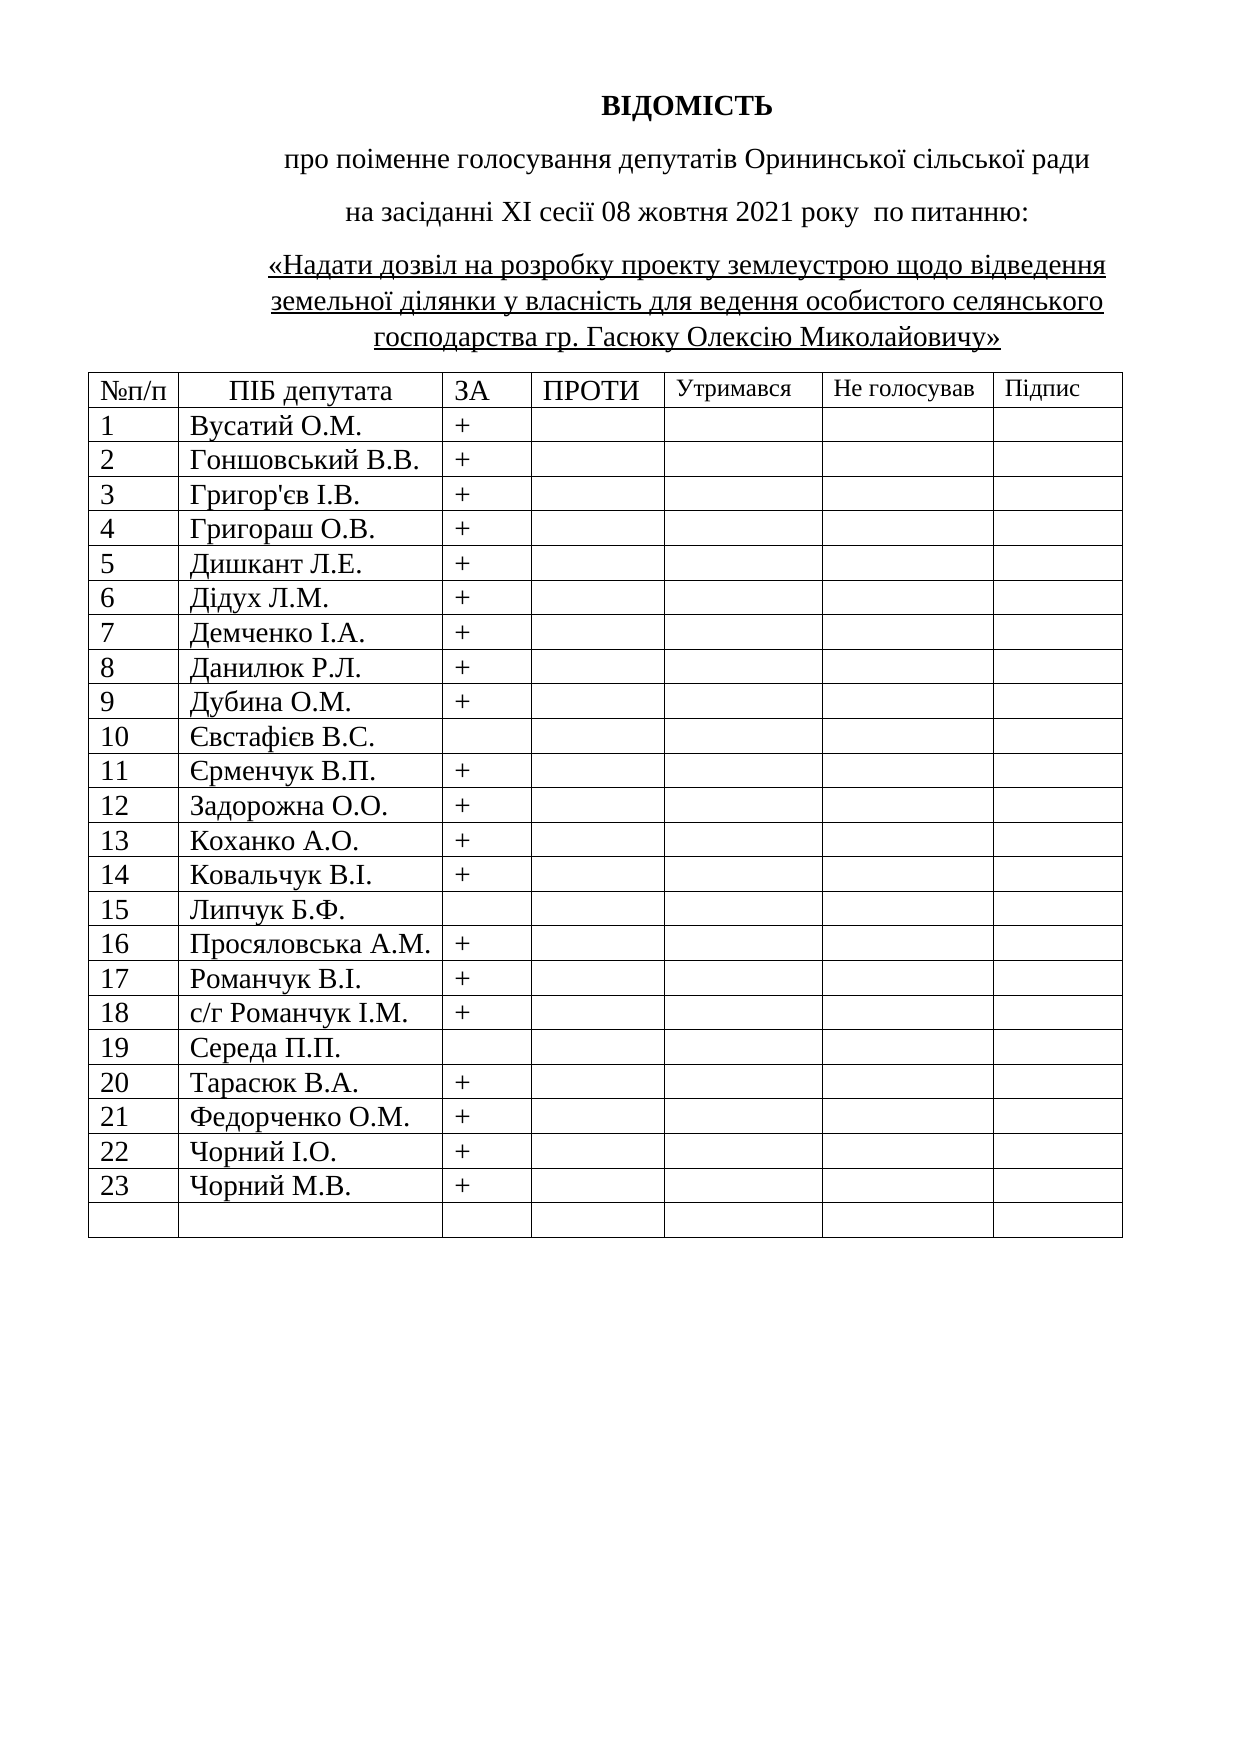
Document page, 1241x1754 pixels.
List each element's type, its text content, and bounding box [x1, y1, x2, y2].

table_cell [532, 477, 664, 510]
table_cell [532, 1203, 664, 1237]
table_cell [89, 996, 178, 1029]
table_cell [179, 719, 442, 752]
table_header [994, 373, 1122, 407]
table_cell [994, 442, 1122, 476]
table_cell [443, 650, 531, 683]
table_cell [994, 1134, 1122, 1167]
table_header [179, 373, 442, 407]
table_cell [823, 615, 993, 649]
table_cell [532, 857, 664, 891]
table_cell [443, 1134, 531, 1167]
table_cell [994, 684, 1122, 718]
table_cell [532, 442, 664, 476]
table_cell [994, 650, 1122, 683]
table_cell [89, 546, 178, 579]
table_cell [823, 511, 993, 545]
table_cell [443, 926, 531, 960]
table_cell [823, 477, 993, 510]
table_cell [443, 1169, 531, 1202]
text «Надати дозвіл на розробку проекту землеустрою щодо відведення земельної ділянки у власність для ведення особистого селянського господарства гр. Гасюку Олексію Миколайовичу» [223, 247, 1152, 353]
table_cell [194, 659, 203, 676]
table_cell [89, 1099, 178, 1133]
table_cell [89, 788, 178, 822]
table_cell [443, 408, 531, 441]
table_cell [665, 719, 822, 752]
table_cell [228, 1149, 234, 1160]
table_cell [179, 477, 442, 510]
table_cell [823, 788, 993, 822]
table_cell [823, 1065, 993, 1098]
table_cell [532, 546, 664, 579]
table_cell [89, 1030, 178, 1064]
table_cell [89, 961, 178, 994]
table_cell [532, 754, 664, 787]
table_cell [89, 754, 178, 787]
text про поіменне голосування депутатів Орининської сільської ради [223, 141, 1152, 175]
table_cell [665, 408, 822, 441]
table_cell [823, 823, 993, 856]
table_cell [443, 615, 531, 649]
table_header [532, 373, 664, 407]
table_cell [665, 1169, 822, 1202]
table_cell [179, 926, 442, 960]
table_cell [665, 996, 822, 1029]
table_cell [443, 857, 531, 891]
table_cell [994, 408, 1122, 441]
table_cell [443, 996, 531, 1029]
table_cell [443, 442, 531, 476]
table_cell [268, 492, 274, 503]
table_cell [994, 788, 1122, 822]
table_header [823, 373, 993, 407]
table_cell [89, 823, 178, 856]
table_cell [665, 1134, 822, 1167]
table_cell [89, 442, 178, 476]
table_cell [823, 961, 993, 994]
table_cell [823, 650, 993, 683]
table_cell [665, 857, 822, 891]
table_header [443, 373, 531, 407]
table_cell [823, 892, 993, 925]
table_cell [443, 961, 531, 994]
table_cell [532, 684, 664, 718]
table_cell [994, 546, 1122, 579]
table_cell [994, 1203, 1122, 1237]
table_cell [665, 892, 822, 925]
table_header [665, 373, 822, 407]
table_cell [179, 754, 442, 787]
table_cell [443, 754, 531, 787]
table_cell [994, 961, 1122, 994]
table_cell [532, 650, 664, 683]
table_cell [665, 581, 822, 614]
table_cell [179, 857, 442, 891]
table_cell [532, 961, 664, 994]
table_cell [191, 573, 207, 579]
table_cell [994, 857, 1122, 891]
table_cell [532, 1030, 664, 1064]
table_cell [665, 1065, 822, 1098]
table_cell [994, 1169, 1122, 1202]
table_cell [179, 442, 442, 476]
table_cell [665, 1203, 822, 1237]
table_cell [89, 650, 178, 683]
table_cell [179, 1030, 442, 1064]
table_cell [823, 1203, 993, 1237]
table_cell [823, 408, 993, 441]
text ВІДОМІСТЬ [223, 88, 1152, 122]
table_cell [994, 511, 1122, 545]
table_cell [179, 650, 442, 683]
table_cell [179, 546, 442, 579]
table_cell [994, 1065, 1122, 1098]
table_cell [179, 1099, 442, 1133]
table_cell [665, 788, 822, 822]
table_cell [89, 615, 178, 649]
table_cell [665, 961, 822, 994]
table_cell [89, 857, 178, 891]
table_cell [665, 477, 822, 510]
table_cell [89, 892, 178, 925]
text на засіданні XI сесії 08 жовтня 2021 року по питанню: [223, 194, 1152, 228]
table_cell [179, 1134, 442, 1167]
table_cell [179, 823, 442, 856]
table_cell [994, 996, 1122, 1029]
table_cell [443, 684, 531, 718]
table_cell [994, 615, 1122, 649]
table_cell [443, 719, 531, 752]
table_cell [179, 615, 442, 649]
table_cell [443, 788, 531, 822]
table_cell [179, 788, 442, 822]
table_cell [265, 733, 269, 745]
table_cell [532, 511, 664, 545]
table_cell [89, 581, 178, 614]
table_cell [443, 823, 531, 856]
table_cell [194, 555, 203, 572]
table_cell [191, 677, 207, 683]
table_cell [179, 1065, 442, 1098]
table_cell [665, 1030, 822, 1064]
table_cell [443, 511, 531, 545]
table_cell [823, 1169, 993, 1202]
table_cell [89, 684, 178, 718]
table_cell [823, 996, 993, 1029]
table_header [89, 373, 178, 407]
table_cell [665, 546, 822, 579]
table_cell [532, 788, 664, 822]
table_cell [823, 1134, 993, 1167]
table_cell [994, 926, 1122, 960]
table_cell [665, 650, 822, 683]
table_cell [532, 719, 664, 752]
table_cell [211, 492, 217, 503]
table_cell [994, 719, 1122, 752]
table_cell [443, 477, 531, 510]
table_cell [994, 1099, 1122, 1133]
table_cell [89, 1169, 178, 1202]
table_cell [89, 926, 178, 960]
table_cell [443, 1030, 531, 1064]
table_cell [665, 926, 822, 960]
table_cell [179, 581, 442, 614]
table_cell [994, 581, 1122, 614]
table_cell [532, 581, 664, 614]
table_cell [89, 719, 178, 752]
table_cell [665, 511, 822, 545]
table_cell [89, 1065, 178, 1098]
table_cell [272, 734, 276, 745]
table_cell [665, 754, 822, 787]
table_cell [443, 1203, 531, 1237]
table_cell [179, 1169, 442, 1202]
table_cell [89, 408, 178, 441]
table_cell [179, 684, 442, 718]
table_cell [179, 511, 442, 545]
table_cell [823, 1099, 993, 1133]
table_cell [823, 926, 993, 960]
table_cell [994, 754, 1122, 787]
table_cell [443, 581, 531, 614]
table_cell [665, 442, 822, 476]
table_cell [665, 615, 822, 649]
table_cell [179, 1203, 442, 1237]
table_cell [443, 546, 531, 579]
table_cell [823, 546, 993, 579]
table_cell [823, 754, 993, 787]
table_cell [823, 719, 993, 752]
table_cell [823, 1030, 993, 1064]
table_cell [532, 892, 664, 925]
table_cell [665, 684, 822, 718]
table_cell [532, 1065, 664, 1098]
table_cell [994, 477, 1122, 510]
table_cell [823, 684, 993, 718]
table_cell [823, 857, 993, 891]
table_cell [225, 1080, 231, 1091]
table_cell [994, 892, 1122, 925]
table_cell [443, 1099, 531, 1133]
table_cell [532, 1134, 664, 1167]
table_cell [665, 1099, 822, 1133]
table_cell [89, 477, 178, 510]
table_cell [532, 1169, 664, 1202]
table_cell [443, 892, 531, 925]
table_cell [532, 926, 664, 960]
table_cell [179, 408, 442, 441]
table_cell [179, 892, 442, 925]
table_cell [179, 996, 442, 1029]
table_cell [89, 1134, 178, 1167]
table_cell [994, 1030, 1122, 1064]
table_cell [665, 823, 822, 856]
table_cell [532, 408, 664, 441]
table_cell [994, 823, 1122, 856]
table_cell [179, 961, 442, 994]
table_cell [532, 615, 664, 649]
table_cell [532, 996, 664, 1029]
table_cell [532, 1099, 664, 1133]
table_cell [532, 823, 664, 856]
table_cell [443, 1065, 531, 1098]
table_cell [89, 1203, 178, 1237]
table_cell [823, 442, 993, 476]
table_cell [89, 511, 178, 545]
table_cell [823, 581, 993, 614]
